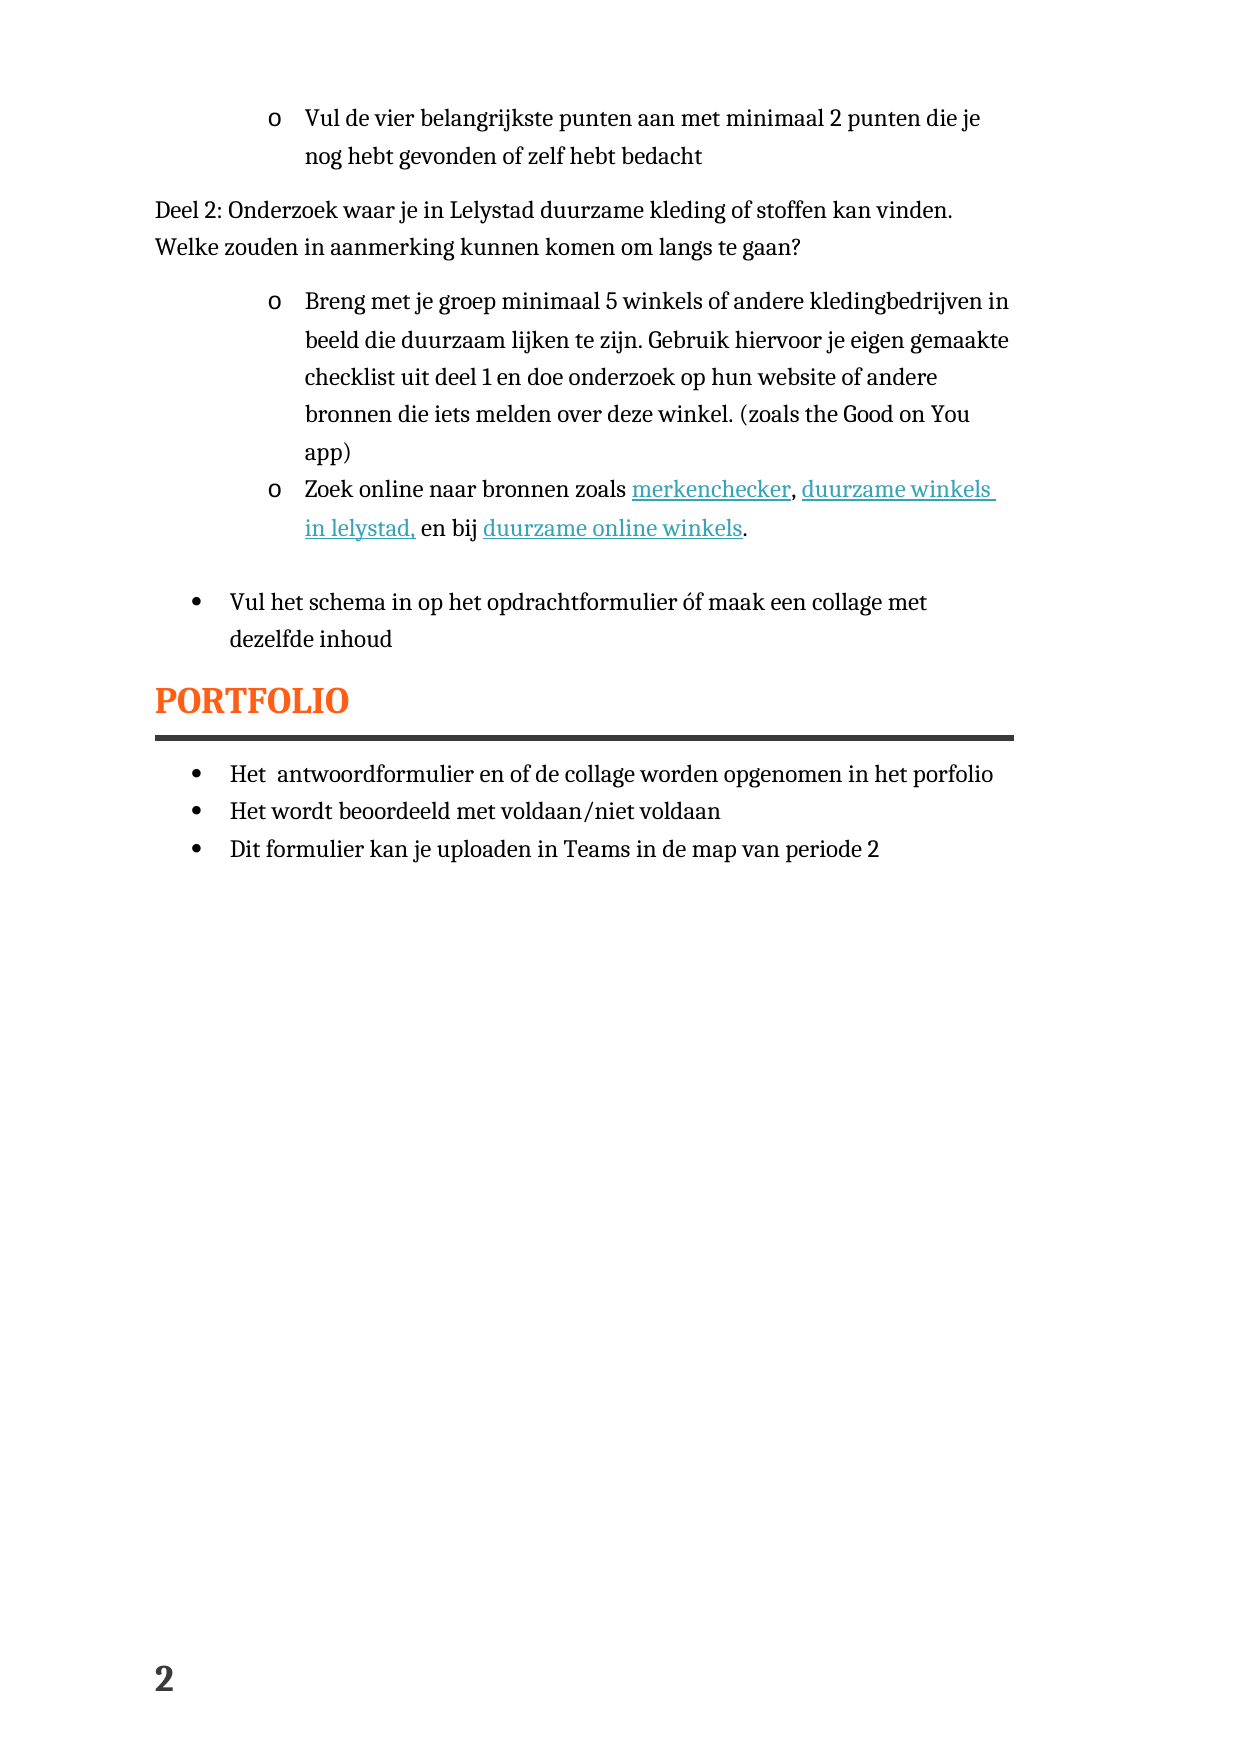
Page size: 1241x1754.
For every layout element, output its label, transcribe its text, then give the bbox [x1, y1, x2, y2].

list Vul de vier belangrijkste punten aan met minimaal 2 punten die je nog hebt gevonden of zelf hebt bedacht [267, 103, 1014, 171]
subtitle Portfolio [154, 679, 1014, 741]
list Het antwoordformulier en of de collage worden opgenomen in het porfolio [192, 760, 1014, 789]
list Breng met je groep minimaal 5 winkels of andere kledingbedrijven in beeld die duurzaam lijken te zijn. Gebruik hiervoor je eigen gemaakte checklist uit deel 1 en doe onderzoek op hun website of andere bronnen die iets melden over deze winkel. (zoals the Good on You app) [267, 287, 1014, 466]
list Vul het schema in op het opdrachtformulier óf maak een collage met dezelfde inhoud [192, 588, 1014, 654]
list Het wordt beoordeeld met voldaan/niet voldaan [192, 797, 1014, 826]
text Deel 2: Onderzoek waar je in Lelystad duurzame kleding of stoffen kan vinden. Welke zouden in aanmerking kunnen komen om langs te gaan? [154, 196, 1014, 262]
list Dit formulier kan je uploaden in Teams in de map van periode 2 [192, 834, 1014, 863]
list Zoek online naar bronnen zoals merkenchecker, duurzame winkels in lelystad, en bij duurzame online winkels. [267, 475, 1014, 542]
